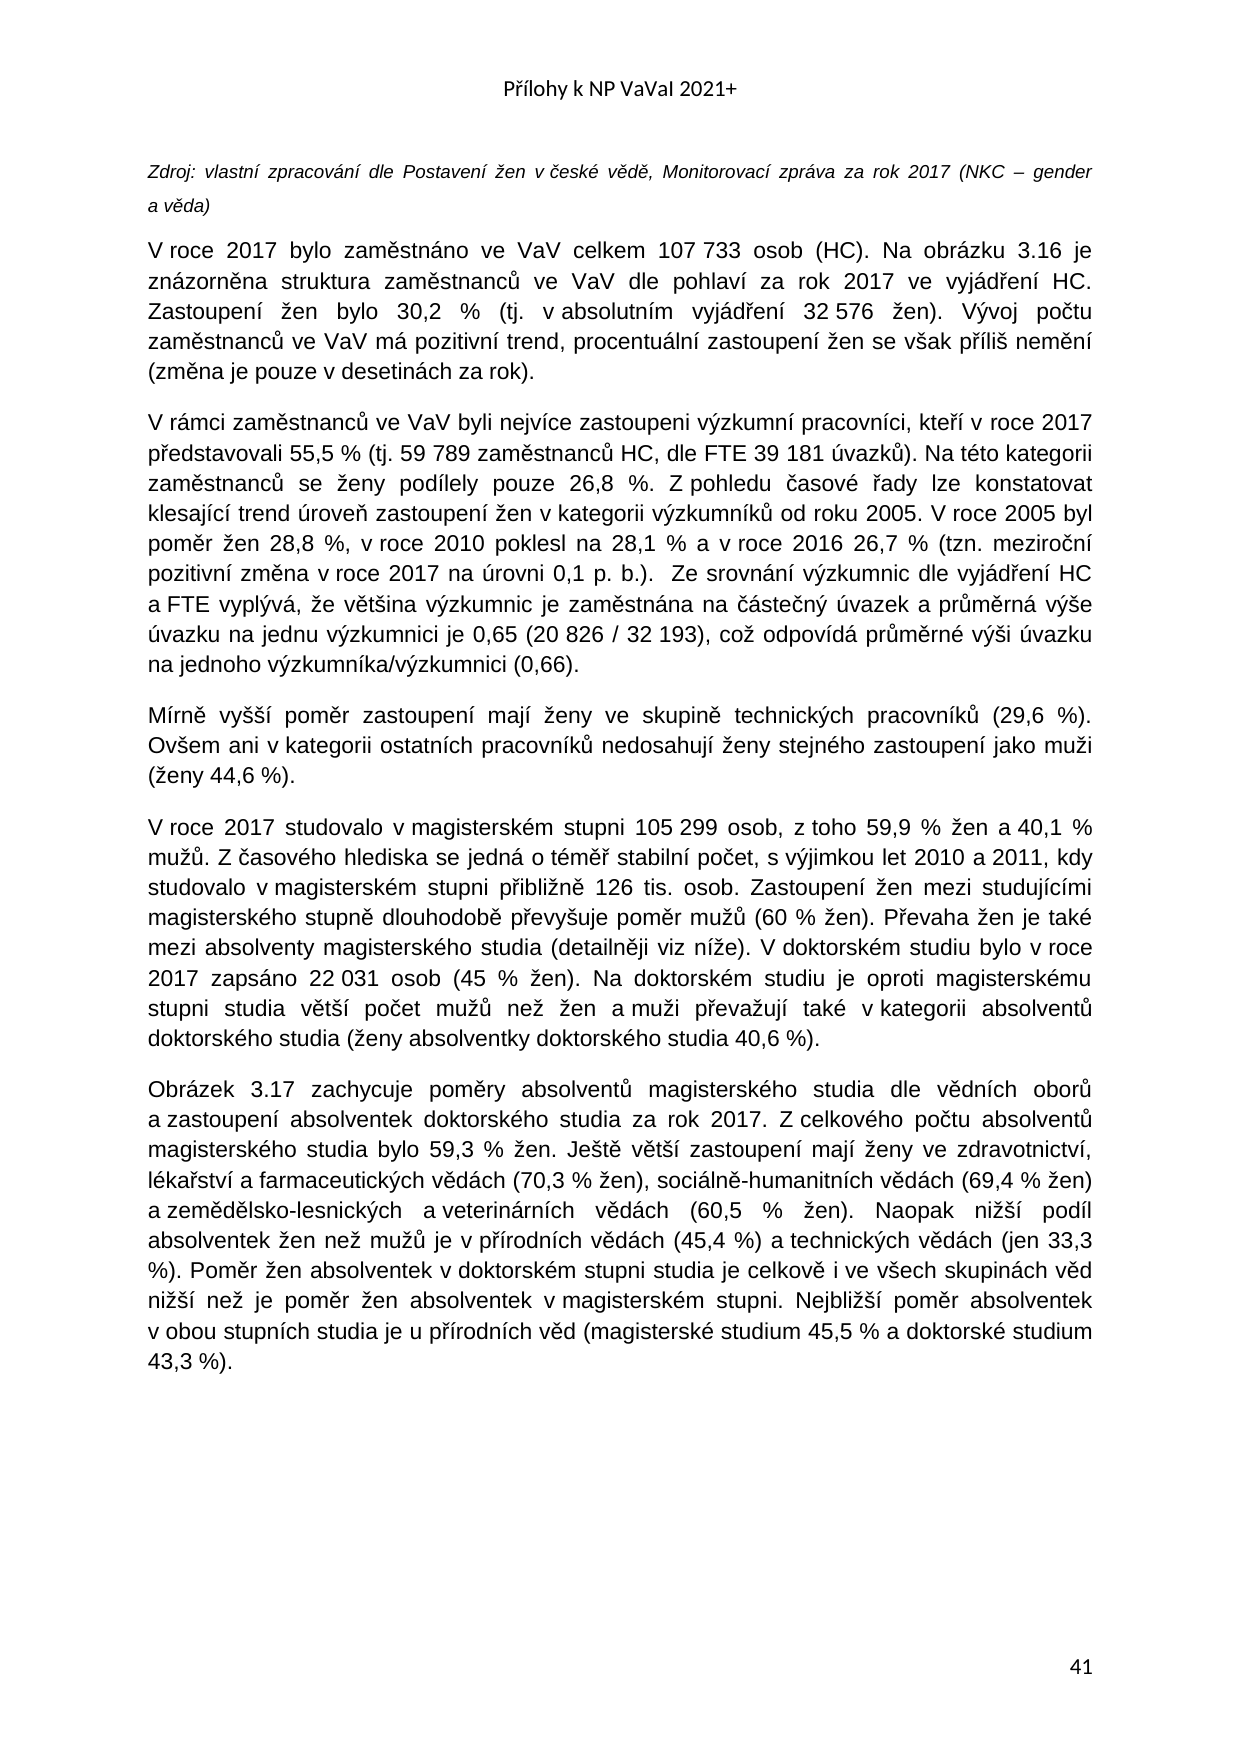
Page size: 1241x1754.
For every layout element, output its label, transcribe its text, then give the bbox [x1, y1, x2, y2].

text Obrázek 3.17 zachycuje poměry absolventů magisterského studia dle vědních oborů a zastoupení absolventek doktorského studia za rok 2017. Z celkového počtu absolventů magisterského studia bylo 59,3 % žen. Ještě větší zastoupení mají ženy ve zdravotnictví, lékařství a farmaceutických vědách (70,3 % žen), sociálně-humanitních vědách (69,4 % žen) a zemědělsko-lesnických a veterinárních vědách (60,5 % žen). Naopak nižší podíl absolventek žen než mužů je v přírodních vědách (45,4 %) a technických vědách (jen 33,3 %). Poměr žen absolventek v doktorském stupni studia je celkově i ve všech skupinách věd nižší než je poměr žen absolventek v magisterském stupni. Nejbližší poměr absolventek v obou stupních studia je u přírodních věd (magisterské studium 45,5 % a doktorské studium 43,3 %). [148, 1076, 1093, 1374]
text Zdroj: vlastní zpracování dle Postavení žen v české vědě, Monitorovací zpráva za rok 2017 (NKC – gender a věda) [148, 148, 1093, 217]
text Mírně vyšší poměr zastoupení mají ženy ve skupině technických pracovníků (29,6 %). Ovšem ani v kategorii ostatních pracovníků nedosahují ženy stejného zastoupení jako muži (ženy 44,6 %). [148, 702, 1093, 789]
text V rámci zaměstnanců ve VaV byli nejvíce zastoupeni výzkumní pracovníci, kteří v roce 2017 představovali 55,5 % (tj. 59 789 zaměstnanců HC, dle FTE 39 181 úvazků). Na této kategorii zaměstnanců se ženy podílely pouze 26,8 %. Z pohledu časové řady lze konstatovat klesající trend úroveň zastoupení žen v kategorii výzkumníků od roku 2005. V roce 2005 byl poměr žen 28,8 %, v roce 2010 poklesl na 28,1 % a v roce 2016 26,7 % (tzn. meziroční pozitivní změna v roce 2017 na úrovni 0,1 p. b.). Ze srovnání výzkumnic dle vyjádření HC a FTE vyplývá, že většina výzkumnic je zaměstnána na částečný úvazek a průměrná výše úvazku na jednu výzkumnici je 0,65 (20 826 / 32 193), což odpovídá průměrné výši úvazku na jednoho výzkumníka/výzkumnici (0,66). [148, 409, 1093, 677]
text V roce 2017 studovalo v magisterském stupni 105 299 osob, z toho 59,9 % žen a 40,1 % mužů. Z časového hlediska se jedná o téměř stabilní počet, s výjimkou let 2010 a 2011, kdy studovalo v magisterském stupni přibližně 126 tis. osob. Zastoupení žen mezi studujícími magisterského stupně dlouhodobě převyšuje poměr mužů (60 % žen). Převaha žen je také mezi absolventy magisterského studia (detailněji viz níže). V doktorském studiu bylo v roce 2017 zapsáno 22 031 osob (45 % žen). Na doktorském studiu je oproti magisterskému stupni studia větší počet mužů než žen a muži převažují také v kategorii absolventů doktorského studia (ženy absolventky doktorského studia 40,6 %). [148, 813, 1093, 1051]
text V roce 2017 bylo zaměstnáno ve VaV celkem 107 733 osob (HC). Na obrázku 3.16 je znázorněna struktura zaměstnanců ve VaV dle pohlaví za rok 2017 ve vyjádření HC. Zastoupení žen bylo 30,2 % (tj. v absolutním vyjádření 32 576 žen). Vývoj počtu zaměstnanců ve VaV má pozitivní trend, procentuální zastoupení žen se však příliš nemění (změna je pouze v desetinách za rok). [148, 237, 1093, 384]
